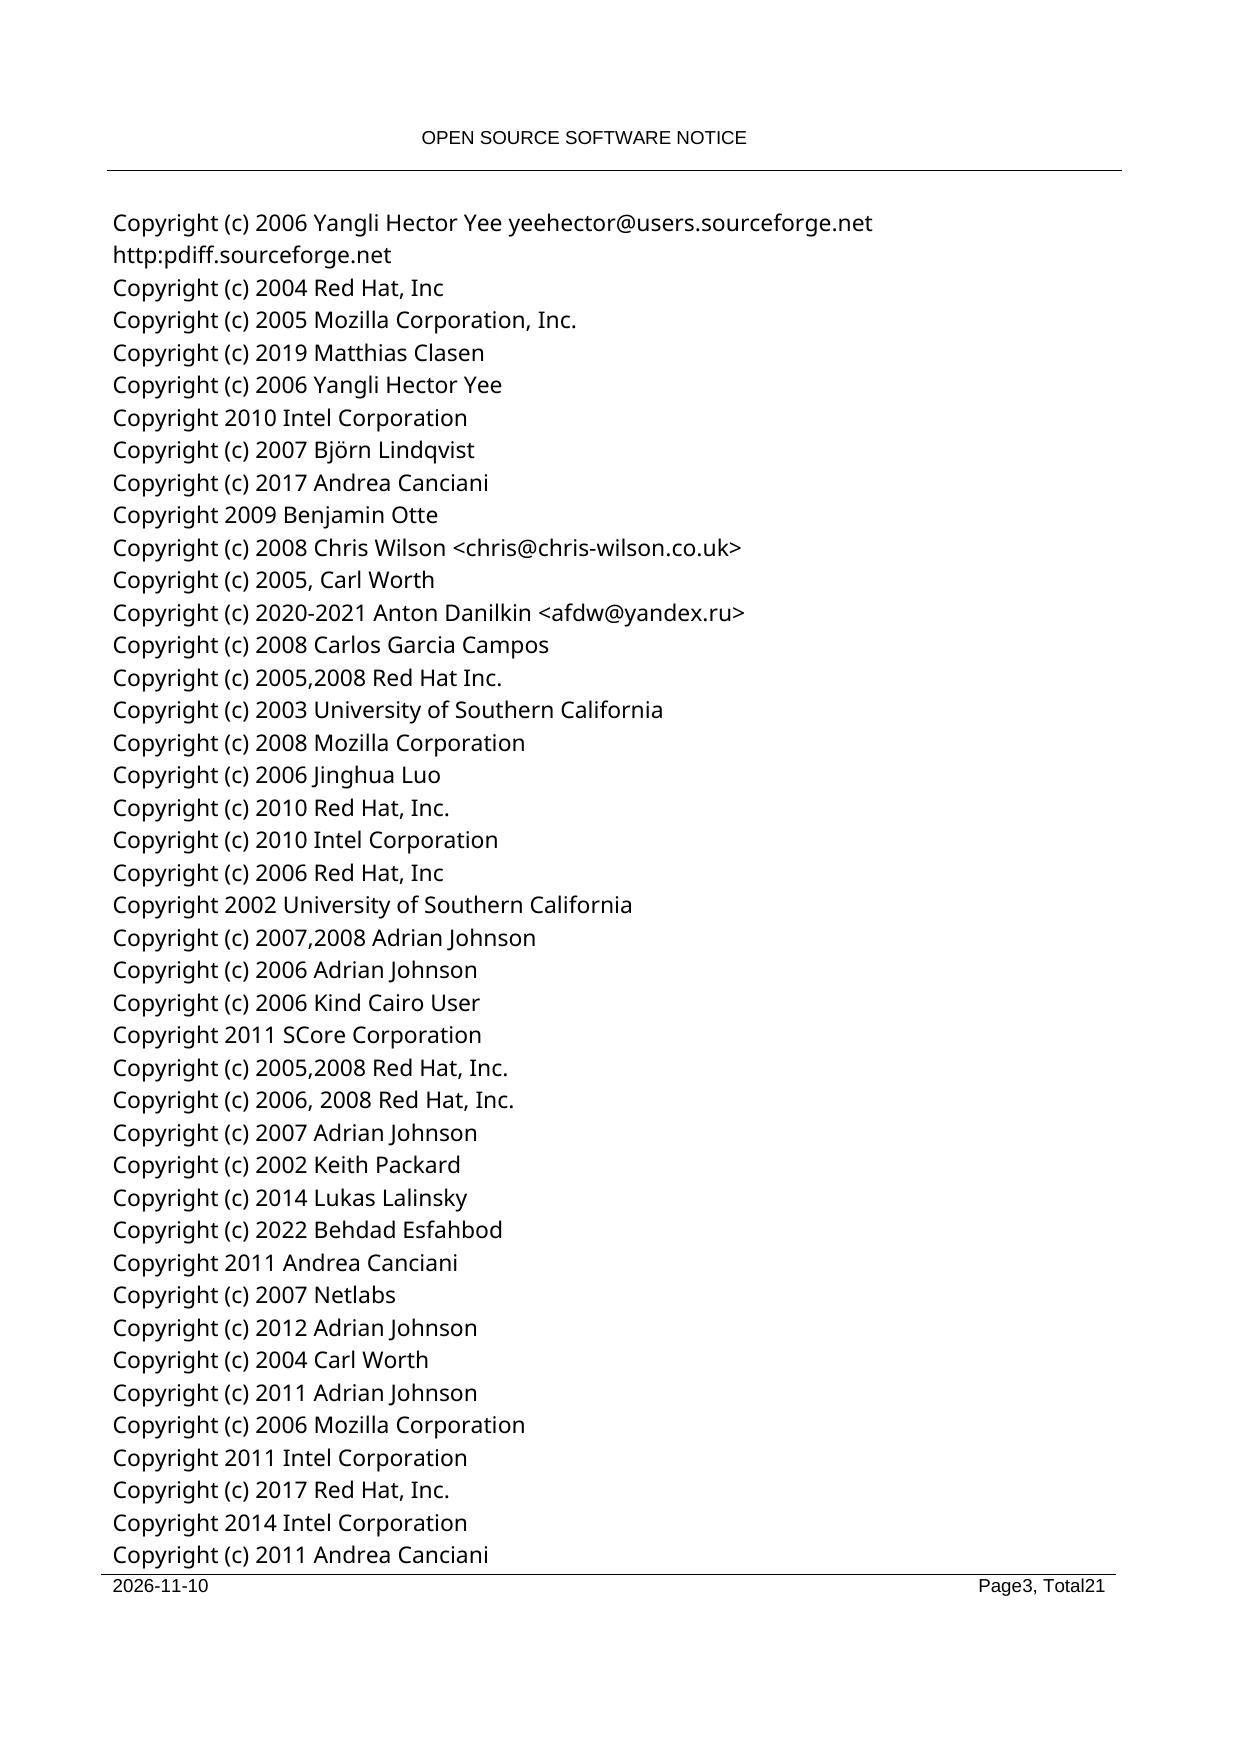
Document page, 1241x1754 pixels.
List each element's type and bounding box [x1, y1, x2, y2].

text [112, 206, 1128, 1571]
